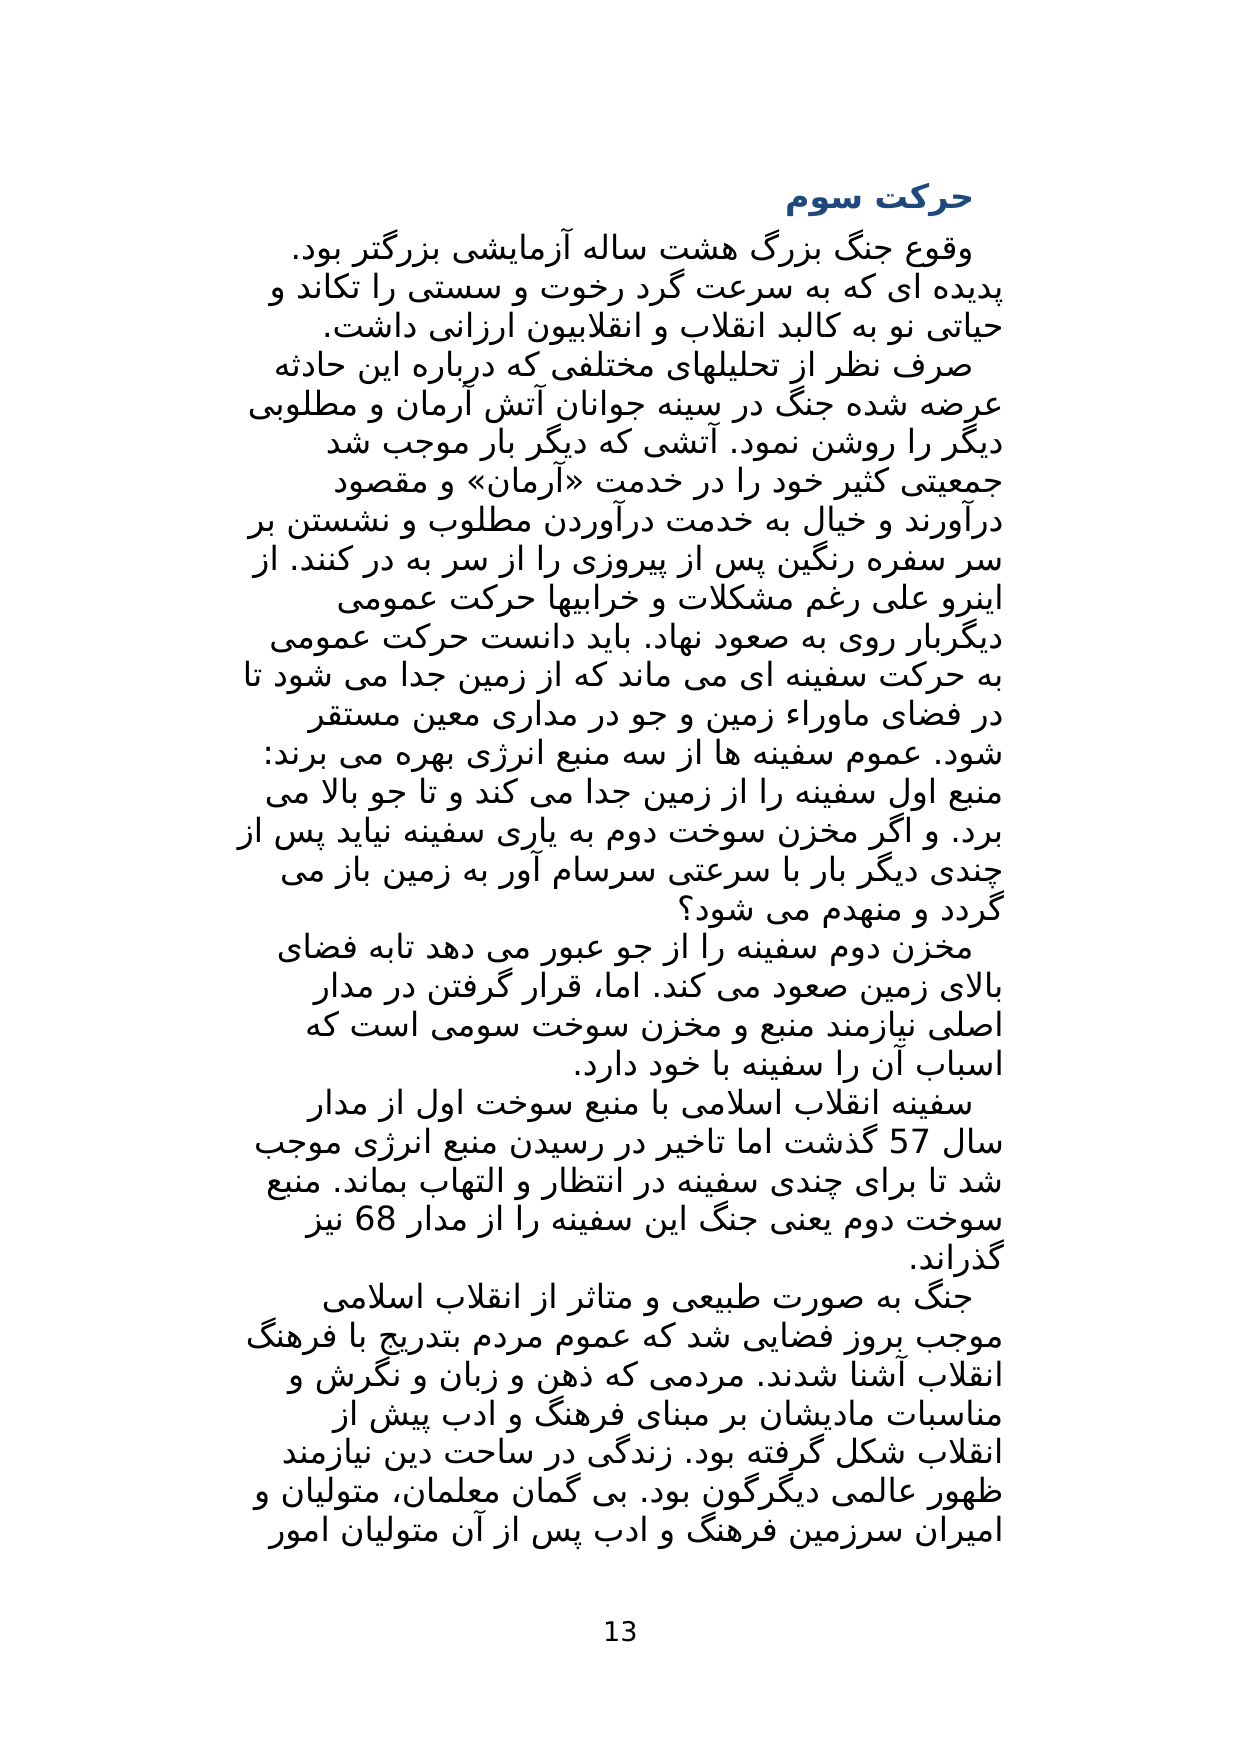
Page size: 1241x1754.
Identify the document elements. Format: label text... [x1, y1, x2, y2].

text وقوع جنگ بزرگ هشت ساله آزمايشى بزرگتر بود. پديده اى كه به سرعت گرد رخوت و سستى را تكاند و حياتى نو به كالبد انقلاب و انقلابيون ارزانى داشت. [236, 228, 1004, 345]
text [236, 1278, 1004, 1549]
subtitle حركت سوم [236, 177, 1004, 216]
text سفينه انقلاب اسلامى با منبع سوخت اول از مدار سال 57 گذشت اما تاخير در رسيدن منبع انرژى موجب شد تا براى چندى سفينه در انتظار و التهاب بماند. منبع سوخت دوم يعنى جنگ اين سفينه را از مدار 68 نيز گذراند. [236, 1083, 1004, 1278]
text مخزن دوم سفينه را از جو عبور مى دهد تابه فضاى بالاى زمين صعود مى كند. اما، قرار گرفتن در مدار اصلى نيازمند منبع و مخزن سوخت سومى است كه اسباب آن را سفينه با خود دارد. [236, 928, 1004, 1083]
text صرف نظر از تحليلهاى مختلفى كه درباره اين حادثه عرضه شده جنگ در سينه جوانان آتش آرمان و مطلوبى ديگر را روشن نمود. آتشى كه ديگر بار موجب شد جمعيتى كثير خود را در خدمت «آرمان» و مقصود درآورند و خيال به خدمت درآوردن مطلوب و نشستن بر سر سفره رنگين پس از پيروزى را از سر به در كنند. از اينرو على رغم مشكلات و خرابيها حركت عمومى ديگربار روى به صعود نهاد. بايد دانست حركت عمومى به حركت سفينه اى مى ماند كه از زمين جدا مى شود تا در فضاى ماوراء زمين و جو در مدارى معين مستقر شود. عموم سفينه ها از سه منبع انرژى بهره مى برند: منبع اول سفينه را از زمين جدا مى كند و تا جو بالا مى برد. و اگر مخزن سوخت دوم به يارى سفينه نيايد پس از چندى ديگر بار با سرعتى سرسام آور به زمين باز مى گردد و منهدم مى شود؟ [236, 345, 1004, 928]
